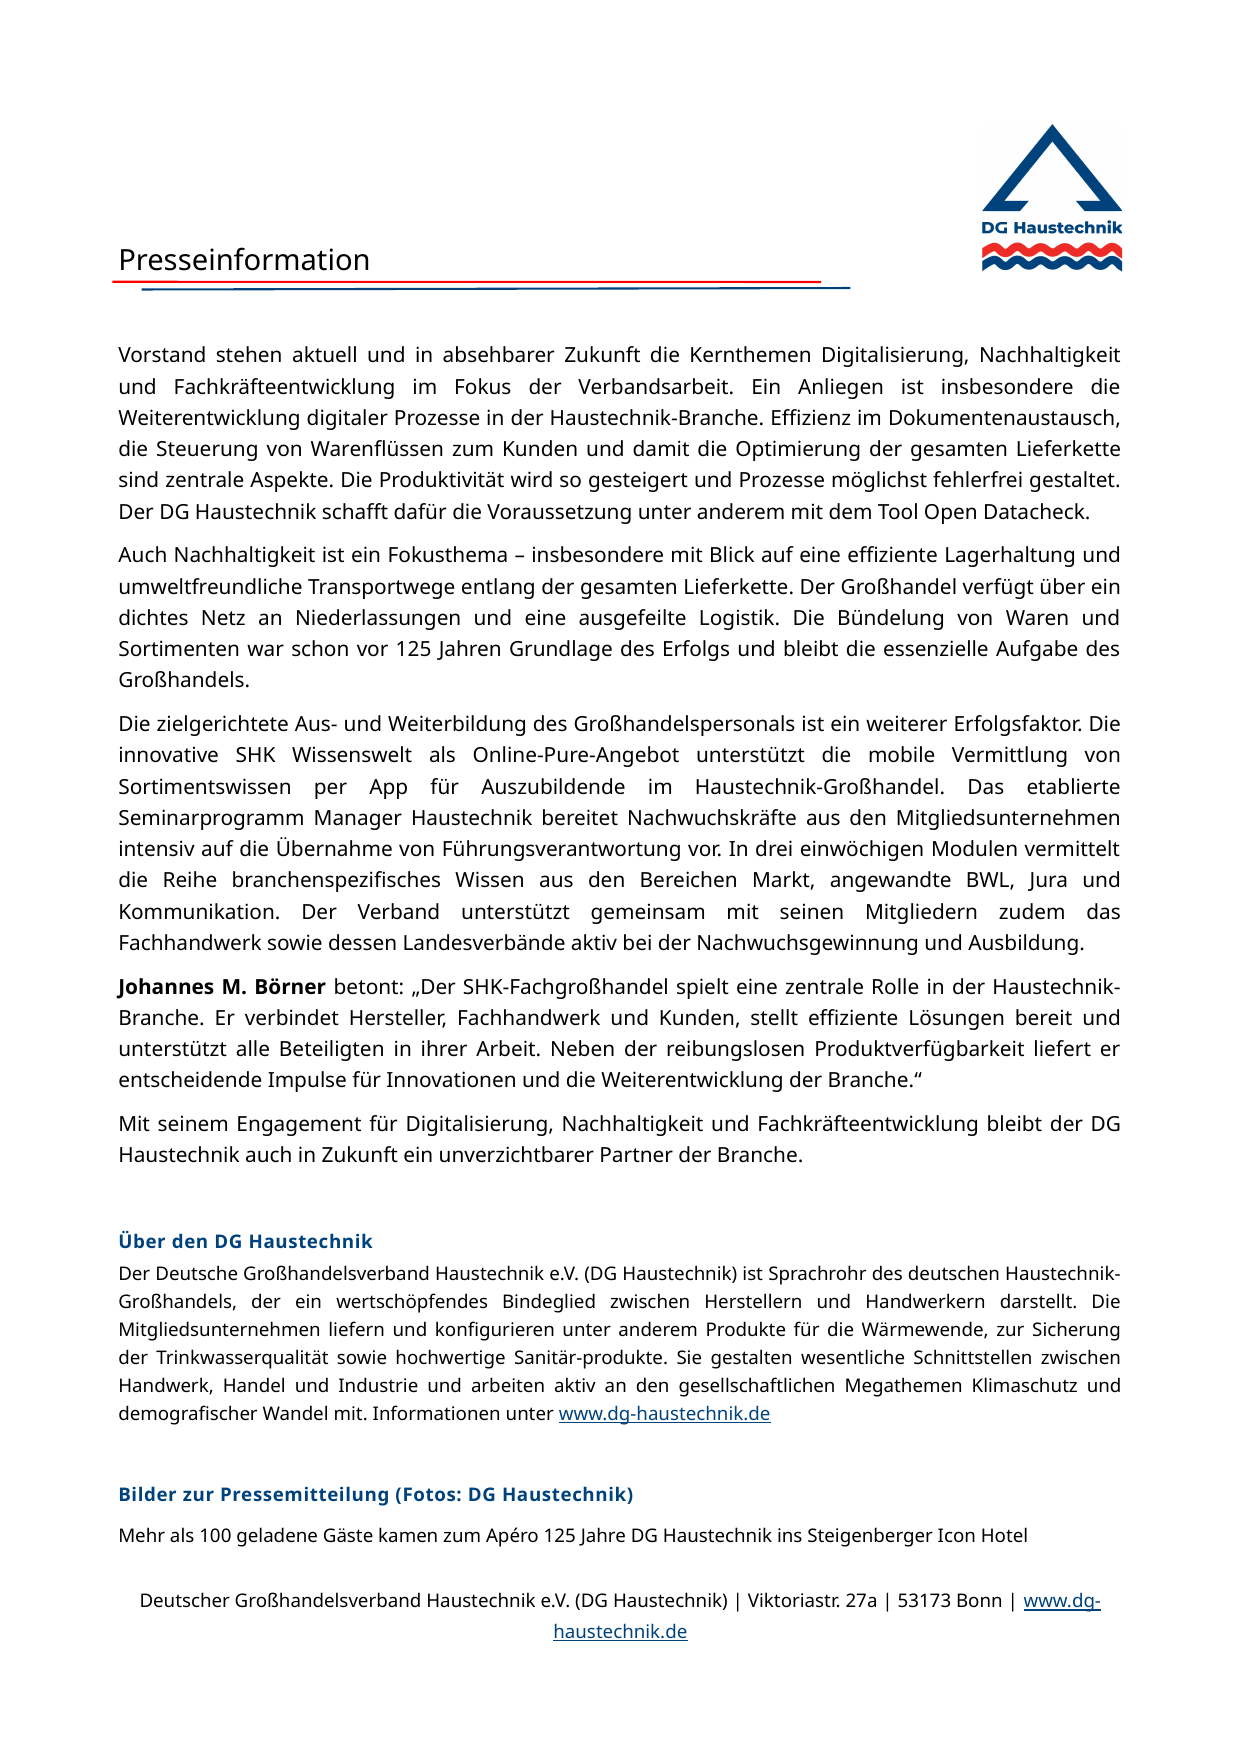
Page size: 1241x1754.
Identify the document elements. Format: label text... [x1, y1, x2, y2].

text Bilder zur Pressemitteilung (Fotos: DG Haustechnik) [118, 1481, 1122, 1507]
text Johannes M. Börner betont: „Der SHK-Fachgroßhandel spielt eine zentrale Rolle in der Haustechnik-Branche. Er verbindet Hersteller, Fachhandwerk und Kunden, stellt effiziente Lösungen bereit und unterstützt alle Beteiligten in ihrer Arbeit. Neben der reibungslosen Produktverfügbarkeit liefert er entscheidende Impulse für Innovationen und die Weiterentwicklung der Branche.“ [118, 972, 1122, 1094]
text Auch Nachhaltigkeit ist ein Fokusthema – insbesondere mit Blick auf eine effiziente Lagerhaltung und umweltfreundliche Transportwege entlang der gesamten Lieferkette. Der Großhandel verfügt über ein dichtes Netz an Niederlassungen und eine ausgefeilte Logistik. Die Bündelung von Waren und Sortimenten war schon vor 125 Jahren Grundlage des Erfolgs und bleibt die essenzielle Aufgabe des Großhandels. [118, 541, 1122, 694]
picture [982, 124, 1123, 272]
text Die zielgerichtete Aus- und Weiterbildung des Großhandelspersonals ist ein weiterer Erfolgsfaktor. Die innovative SHK Wissenswelt als Online-Pure-Angebot unterstützt die mobile Vermittlung von Sortimentswissen per App für Auszubildende im Haustechnik-Großhandel. Das etablierte Seminarprogramm Manager Haustechnik bereitet Nachwuchskräfte aus den Mitgliedsunternehmen intensiv auf die Übernahme von Führungsverantwortung vor. In drei einwöchigen Modulen vermittelt die Reihe branchenspezifisches Wissen aus den Bereichen Markt, angewandte BWL, Jura und Kommunikation. Der Verband unterstützt gemeinsam mit seinen Mitgliedern zudem das Fachhandwerk sowie dessen Landesverbände aktiv bei der Nachwuchsgewinnung und Ausbildung. [118, 709, 1122, 956]
text Der Deutsche Großhandelsverband Haustechnik e.V. (DG Haustechnik) ist Sprachrohr des deutschen Haustechnik-Großhandels, der ein wertschöpfendes Bindeglied zwischen Herstellern und Handwerkern darstellt. Die Mitgliedsunternehmen liefern und konfigurieren unter anderem Produkte für die Wärmewende, zur Sicherung der Trinkwasserqualität sowie hochwertige Sanitär-produkte. Sie gestalten wesentliche Schnittstellen zwischen Handwerk, Handel und Industrie und arbeiten aktiv an den gesellschaftlichen Megathemen Klimaschutz und demografischer Wandel mit. Informationen unter www.dg-haustechnik.de [118, 1260, 1122, 1426]
text Über den DG Haustechnik [118, 1228, 1122, 1253]
text Mit seinem Engagement für Digitalisierung, Nachhaltigkeit und Fachkräfteentwicklung bleibt der DG Haustechnik auch in Zukunft ein unverzichtbarer Partner der Branche. [118, 1109, 1122, 1169]
